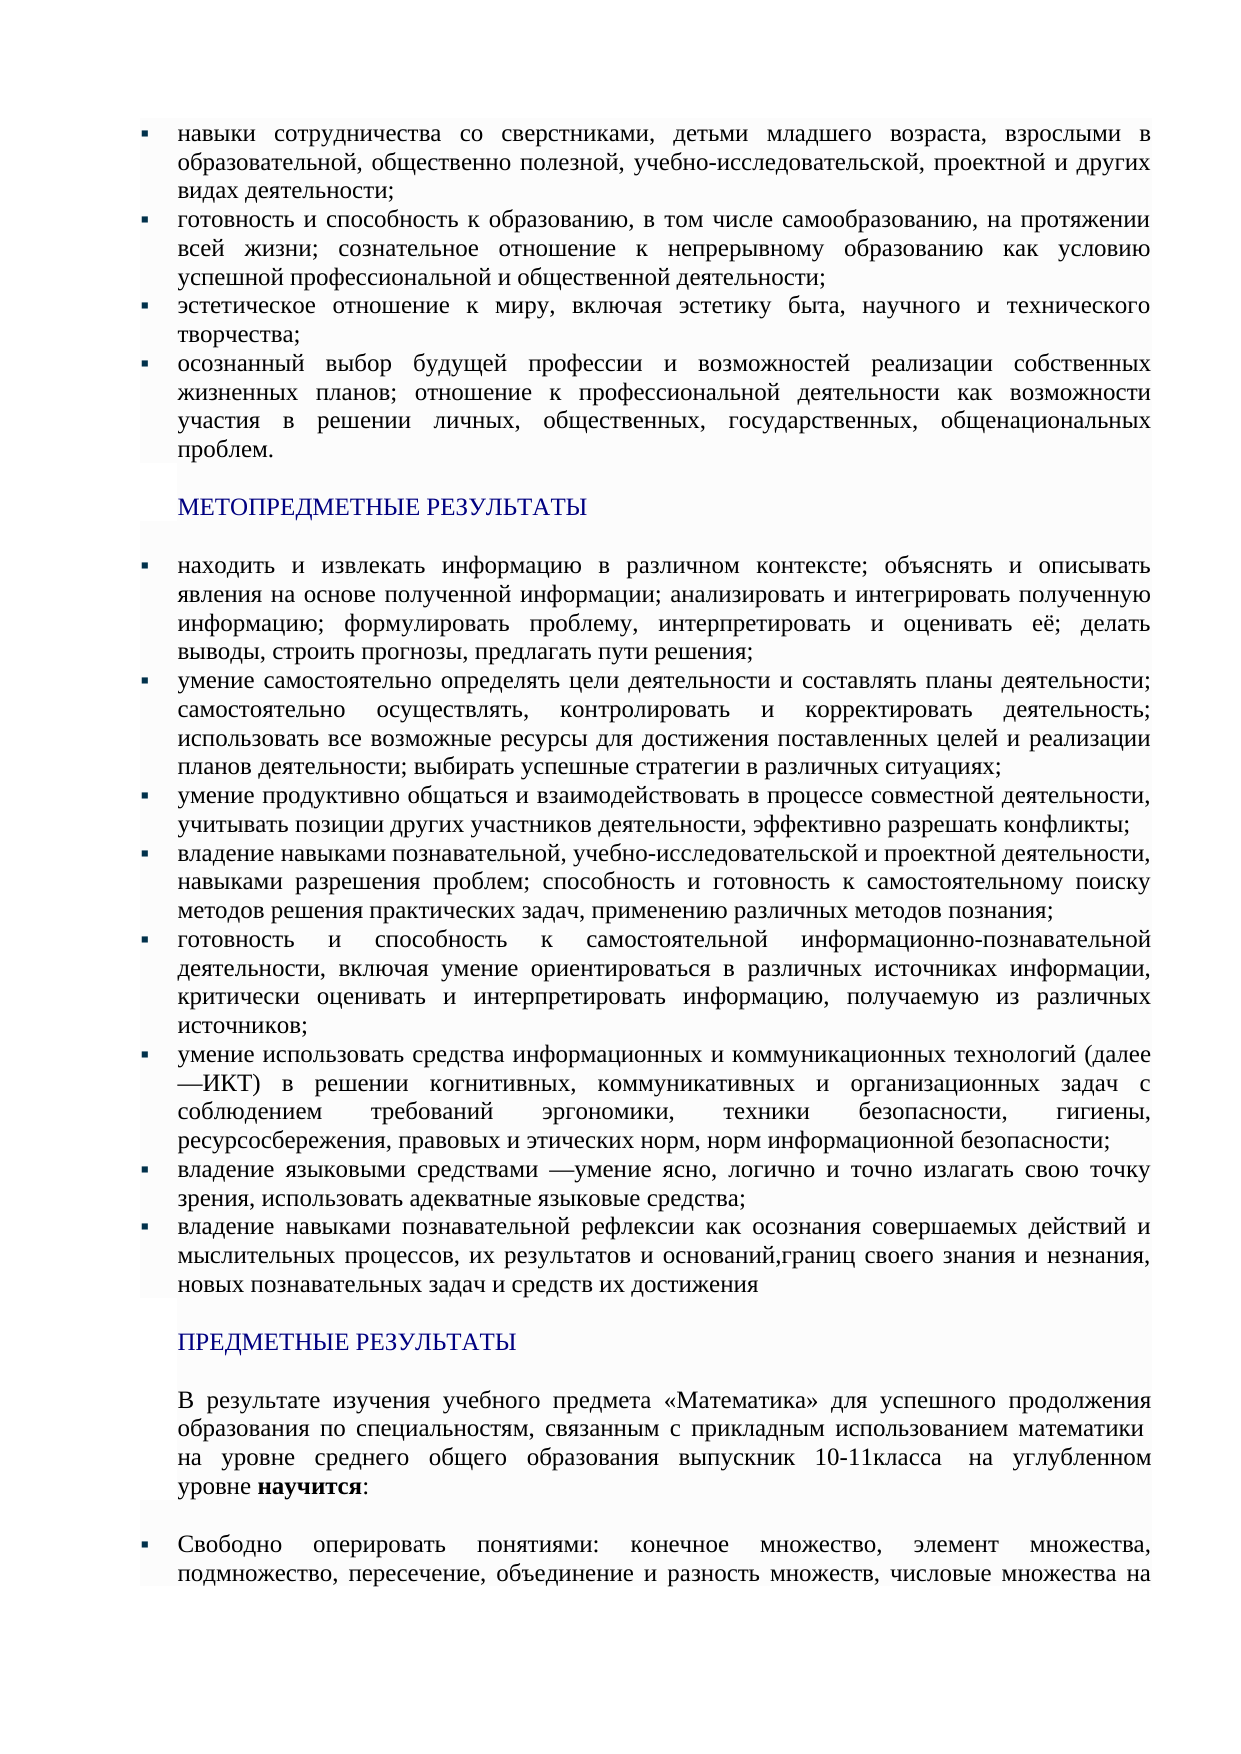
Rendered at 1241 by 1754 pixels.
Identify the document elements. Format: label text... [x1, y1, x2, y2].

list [140, 1529, 1152, 1586]
list эстетическое отношение к миру, включая эстетику быта, научного и технического творчества; [140, 291, 1152, 348]
list готовность и способность к самостоятельной информационно-познавательной деятельности, включая умение ориентироваться в различных источниках информации, критически оценивать и интерпретировать информацию, получаемую из различных источников; [140, 924, 1152, 1039]
list готовность и способность к образованию, в том числе самообразованию, на протяжении всей жизни; сознательное отношение к непрерывному образованию как условию успешной профессиональной и общественной деятельности; [140, 204, 1152, 291]
list владение навыками познавательной, учебно-исследовательской и проектной деятельности, навыками разрешения проблем; способность и готовность к самостоятельному поиску методов решения практических задач, применению различных методов познания; [140, 838, 1152, 924]
text В результате изучения учебного предмета «Математика» для успешного продолжения образования по специальностям, связанным с прикладным использованием математики на уровне среднего общего образования выпускник 10-11класса на углубленном уровне научится: [177, 1385, 1152, 1500]
text ПРЕДМЕТНЫЕ РЕЗУЛЬТАТЫ [177, 1327, 1152, 1356]
list умение использовать средства информационных и коммуникационных технологий (далее —ИКТ) в решении когнитивных, коммуникативных и организационных задач с соблюдением требований эргономики, техники безопасности, гигиены, ресурсосбережения, правовых и этических норм, норм информационной безопасности; [140, 1039, 1152, 1154]
text МЕТОПРЕДМЕТНЫЕ РЕЗУЛЬТАТЫ [177, 492, 1152, 521]
list находить и извлекать информацию в различном контексте; объяснять и описывать явления на основе полученной информации; анализировать и интегрировать полученную информацию; формулировать проблему, интерпретировать и оценивать её; делать выводы, строить прогнозы, предлагать пути решения; [140, 550, 1152, 665]
list владение навыками познавательной рефлексии как осознания совершаемых действий и мыслительных процессов, их результатов и оснований,границ своего знания и незнания, новых познавательных задач и средств их достижения [140, 1211, 1152, 1298]
list умение продуктивно общаться и взаимодействовать в процессе совместной деятельности, учитывать позиции других участников деятельности, эффективно разрешать конфликты; [140, 780, 1152, 838]
list умение самостоятельно определять цели деятельности и составлять планы деятельности; самостоятельно осуществлять, контролировать и корректировать деятельность; использовать все возможные ресурсы для достижения поставленных целей и реализации планов деятельности; выбирать успешные стратегии в различных ситуациях; [140, 665, 1152, 780]
list владение языковыми средствами —умение ясно, логично и точно излагать свою точку зрения, использовать адекватные языковые средства; [140, 1154, 1152, 1211]
list навыки сотрудничества со сверстниками, детьми младшего возраста, взрослыми в образовательной, общественно полезной, учебно-исследовательской, проектной и других видах деятельности; [140, 118, 1152, 204]
list осознанный выбор будущей профессии и возможностей реализации собственных жизненных планов; отношение к профессиональной деятельности как возможности участия в решении личных, общественных, государственных, общенациональных проблем. [140, 348, 1152, 463]
